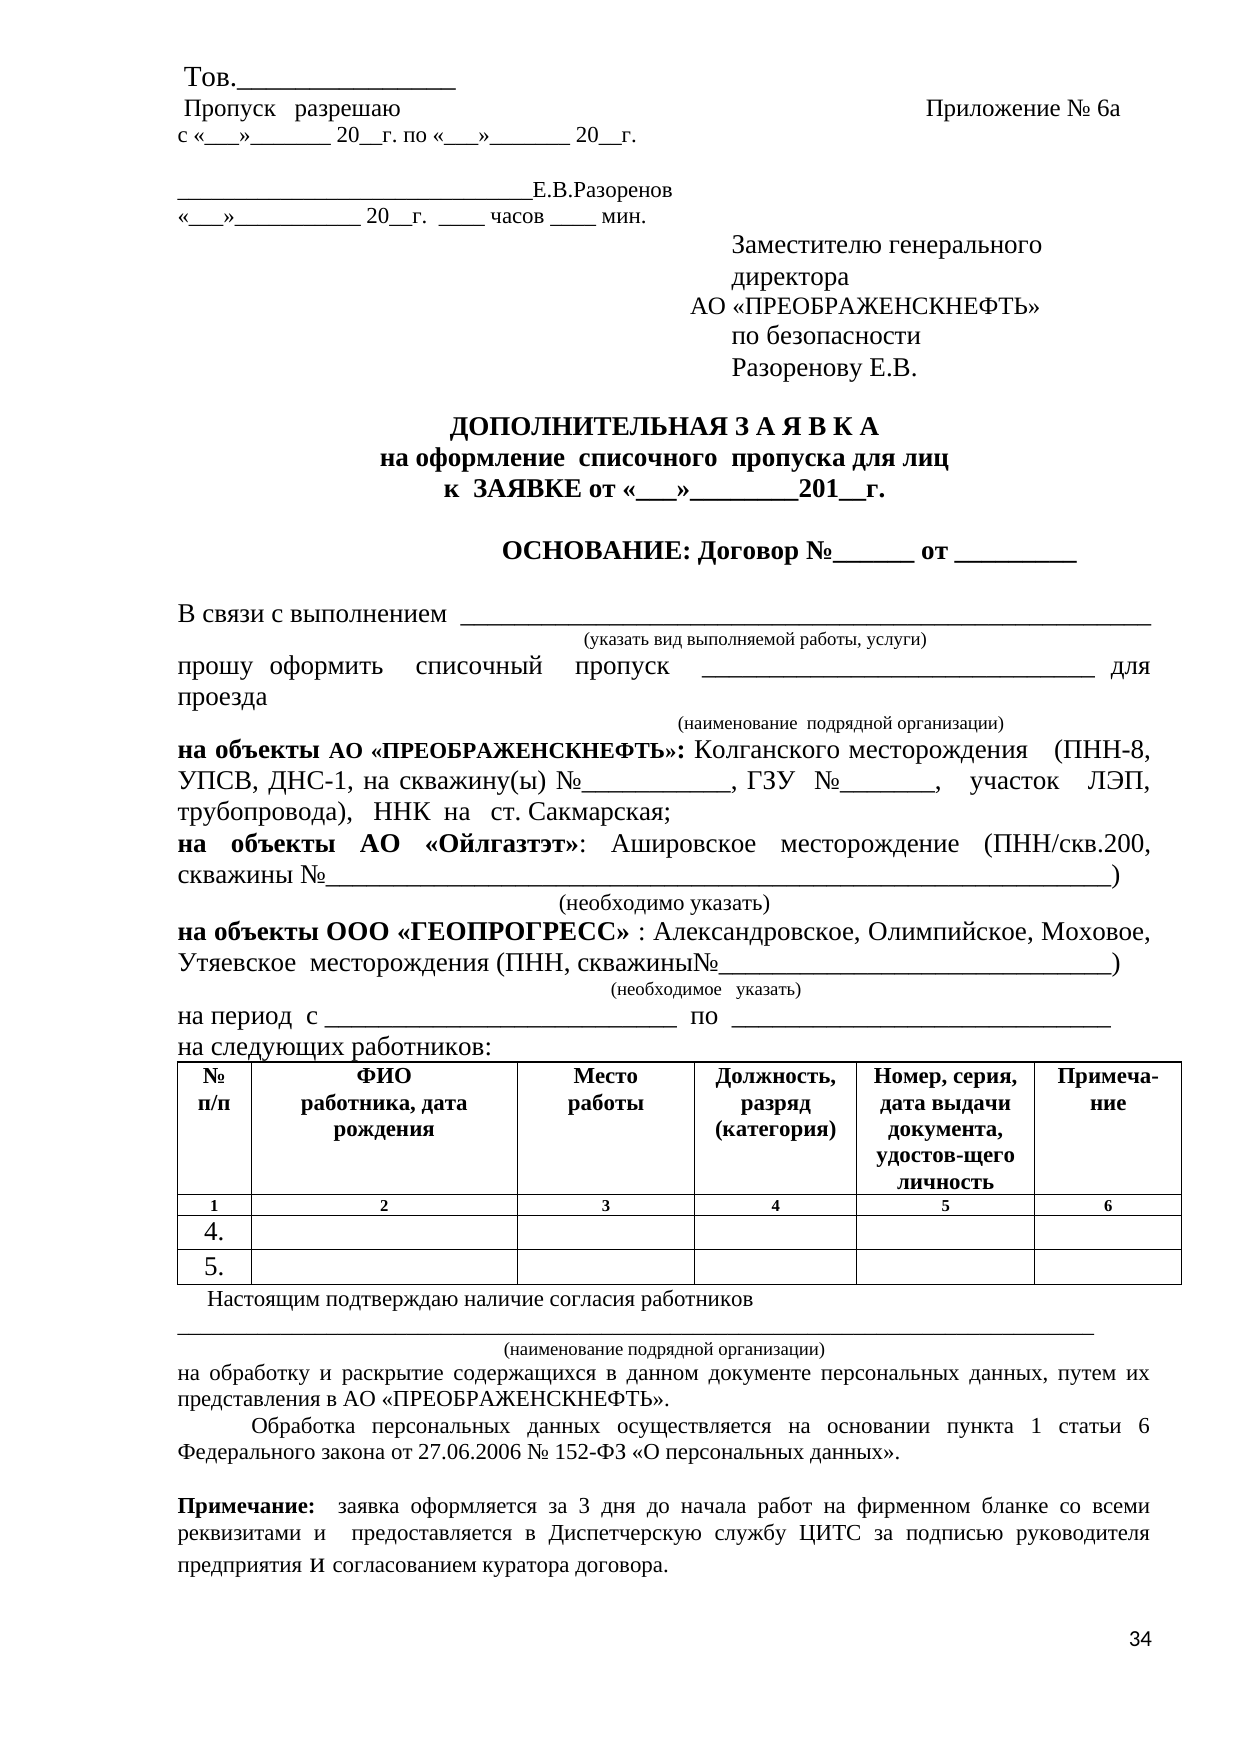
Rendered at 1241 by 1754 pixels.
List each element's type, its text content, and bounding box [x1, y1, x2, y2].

text на период с __________________________ по ____________________________ [177, 999, 1152, 1030]
text (необходимое указать) [177, 978, 1152, 999]
table_cell [695, 1216, 856, 1249]
text (необходимо указать) [177, 889, 1152, 915]
text ________________________________________________________________________________ [177, 1311, 1152, 1337]
text на объекты ООО «ГЕОПРОГРЕСС» : Александровское, Олимпийское, Моховое, Утяевское месторождения (ПНН, скважины№_____________________________) [177, 915, 1152, 978]
text (наименование подрядной организации) [177, 712, 1152, 733]
table_header ФИО работника, дата рождения [252, 1063, 517, 1194]
table_cell [518, 1250, 694, 1284]
text на следующих работников: [177, 1030, 1152, 1061]
text Разоренову Е.В. [177, 351, 1152, 382]
table_cell 1 [178, 1195, 251, 1214]
text «___»___________ 20__г. ____ часов ____ мин. [177, 202, 1122, 228]
table_cell [695, 1250, 856, 1284]
table_cell [252, 1216, 517, 1249]
text ДОПОЛНИТЕЛЬНАЯ З А Я В К А [177, 410, 1152, 441]
table_header Место работы [518, 1063, 694, 1194]
subtitle Тов._______________ [177, 59, 1122, 93]
text на обработку и раскрытие содержащихся в данном документе персональных данных, путем их представления в АО «ПРЕОБРАЖЕНСКНЕФТЬ». [177, 1359, 1152, 1412]
text с «___»_______ 20__г. по «___»_______ 20__г. [177, 121, 1152, 148]
table_header Должность, разряд (категория) [695, 1063, 856, 1194]
table_cell 2 [252, 1195, 517, 1214]
text _______________________________Е.В.Разоренов [177, 176, 1122, 202]
table_cell 3 [518, 1195, 694, 1214]
table_cell 5. [178, 1250, 251, 1284]
text Настоящим подтверждаю наличие согласия работников [133, 1285, 1152, 1311]
table_cell [1035, 1216, 1181, 1249]
table_header № п/п [178, 1063, 251, 1194]
text (указать вид выполняемой работы, услуги) [177, 628, 1152, 649]
table_header Номер, серия, дата выдачи документа, удостов-щего личность [857, 1063, 1034, 1194]
table_cell [857, 1250, 1034, 1284]
table_cell 5 [857, 1195, 1034, 1214]
table_header Примеча-ние [1035, 1063, 1181, 1194]
table_cell 6 [1035, 1195, 1181, 1214]
table_cell 4. [178, 1216, 251, 1249]
table_cell [252, 1250, 517, 1284]
table_cell 4 [695, 1195, 856, 1214]
text Заместителю генерального [177, 228, 1152, 259]
text (наименование подрядной организации) [177, 1337, 1152, 1359]
text по безопасности [177, 319, 1152, 351]
text на оформление списочного пропуска для лиц [177, 441, 1152, 472]
text АО «ПРЕОБРАЖЕНСКНЕФТЬ» [177, 291, 1152, 319]
text ОСНОВАНИЕ: Договор №______ от _________ [177, 534, 1152, 566]
text прошу оформить списочный пропуск _____________________________ для проезда [177, 649, 1152, 712]
text В связи с выполнением ___________________________________________________ [177, 597, 1152, 628]
text на объекты АО «ПРЕОБРАЖЕНСКНЕФТЬ»: Колганского месторождения (ПНН-8, УПСВ, ДНС-1, на скважину(ы) №___________, ГЗУ №_______, участок ЛЭП, трубопровода), ННК на ст. Сакмарская; [177, 733, 1152, 827]
text на объекты АО «Ойлгазтэт»: Ашировское месторождение (ПНН/скв.200, скважины №__________________________________________________________) [177, 827, 1152, 889]
subtitle Пропуск разрешаю Приложение № 6а [177, 93, 1122, 121]
table_cell [857, 1216, 1034, 1249]
text Обработка персональных данных осуществляется на основании пункта 1 статьи 6 Федерального закона от 27.06.2006 № 152-ФЗ «О персональных данных». [177, 1412, 1152, 1464]
text директора [177, 259, 1152, 291]
table_cell [1035, 1250, 1181, 1284]
text к ЗАЯВКЕ от «___»________201__г. [177, 472, 1152, 503]
text Примечание: заявка оформляется за 3 дня до начала работ на фирменном бланке со всеми реквизитами и предоставляется в Диспетчерскую службу ЦИТС за подписью руководителя предприятия и согласованием куратора договора. [177, 1492, 1152, 1579]
table_cell [518, 1216, 694, 1249]
